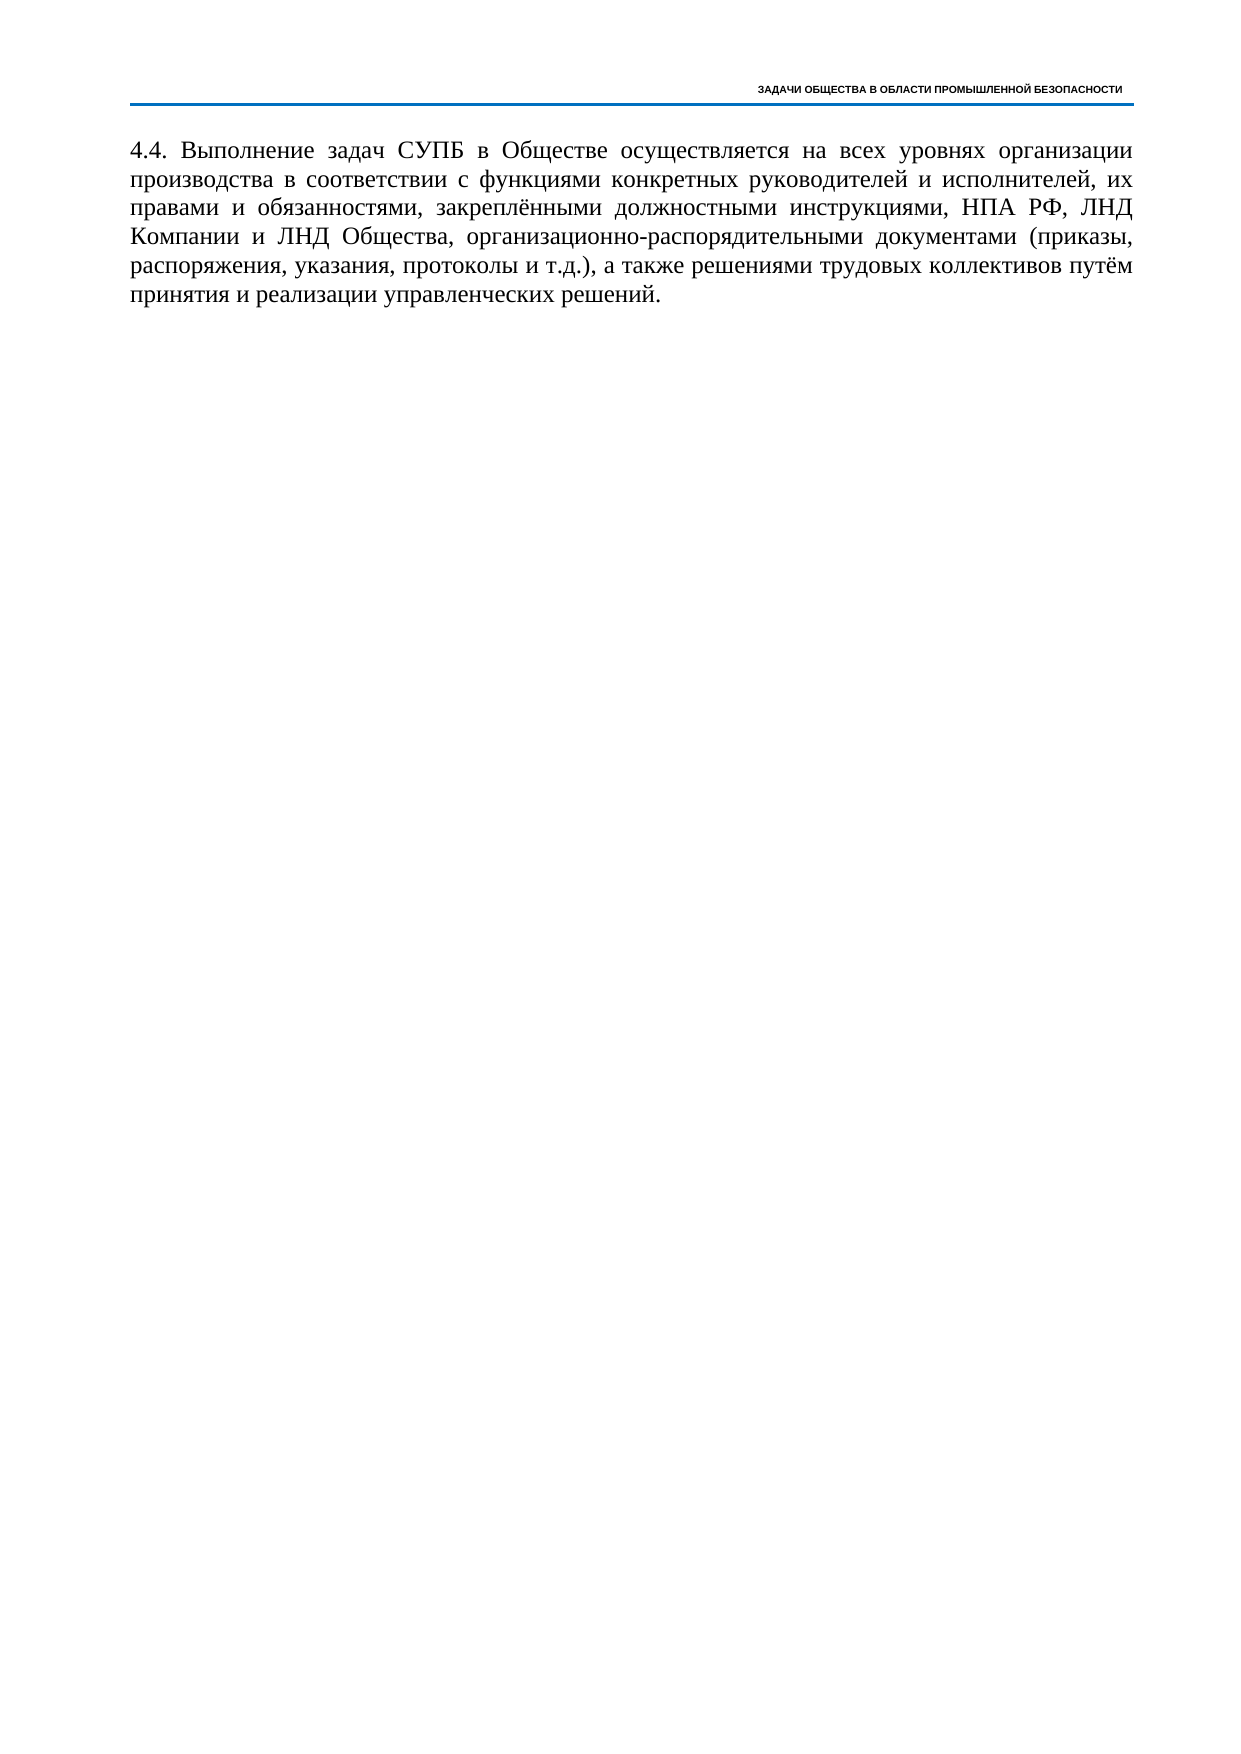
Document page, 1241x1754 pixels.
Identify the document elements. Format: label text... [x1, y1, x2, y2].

text 4.4. Выполнение задач СУПБ в Обществе осуществляется на всех уровнях организации производства в соответствии с функциями конкретных руководителей и исполнителей, их правами и обязанностями, закреплёнными должностными инструкциями, НПА РФ, ЛНД Компании и ЛНД Общества, организационно-распорядительными документами (приказы, распоряжения, указания, протоколы и т.д.), а также решениями трудовых коллективов путём принятия и реализации управленческих решений. [130, 135, 1134, 307]
